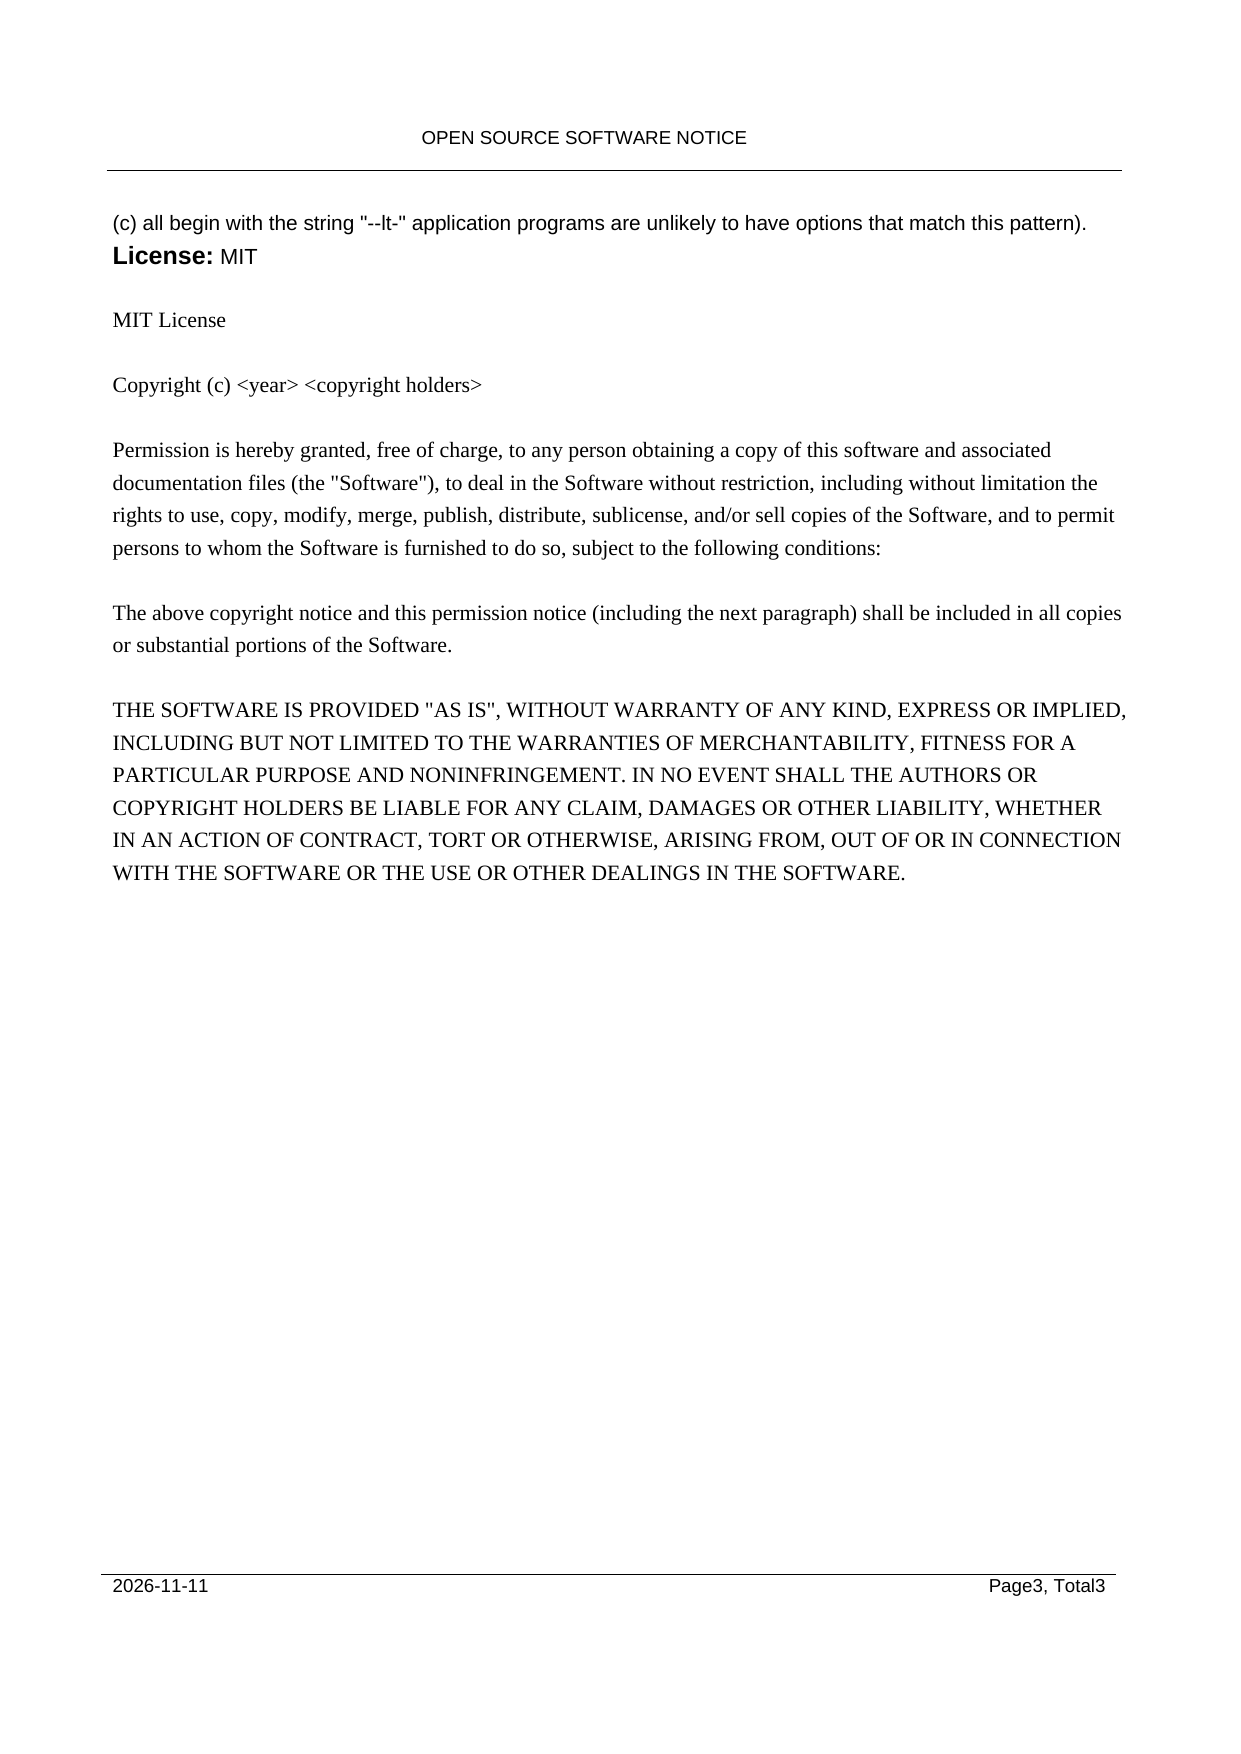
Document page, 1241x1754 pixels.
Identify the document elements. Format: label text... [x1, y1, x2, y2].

text License: MIT MIT License Copyright (c) <year> <copyright holders> Permission is hereby granted, free of charge, to any person obtaining a copy of this software and associated documentation files (the "Software"), to deal in the Software without restriction, including without limitation the rights to use, copy, modify, merge, publish, distribute, sublicense, and/or sell copies of the Software, and to permit persons to whom the Software is furnished to do so, subject to the following conditions: The above copyright notice and this permission notice (including the next paragraph) shall be included in all copies or substantial portions of the Software. THE SOFTWARE IS PROVIDED "AS IS", WITHOUT WARRANTY OF ANY KIND, EXPRESS OR IMPLIED, INCLUDING BUT NOT LIMITED TO THE WARRANTIES OF MERCHANTABILITY, FITNESS FOR A PARTICULAR PURPOSE AND NONINFRINGEMENT. IN NO EVENT SHALL THE AUTHORS OR COPYRIGHT HOLDERS BE LIABLE FOR ANY CLAIM, DAMAGES OR OTHER LIABILITY, WHETHER IN AN ACTION OF CONTRACT, TORT OR OTHERWISE, ARISING FROM, OUT OF OR IN CONNECTION WITH THE SOFTWARE OR THE USE OR OTHER DEALINGS IN THE SOFTWARE. [112, 239, 1128, 889]
text (c) all begin with the string "--lt-" application programs are unlikely to have options that match this pattern). [112, 206, 1128, 239]
